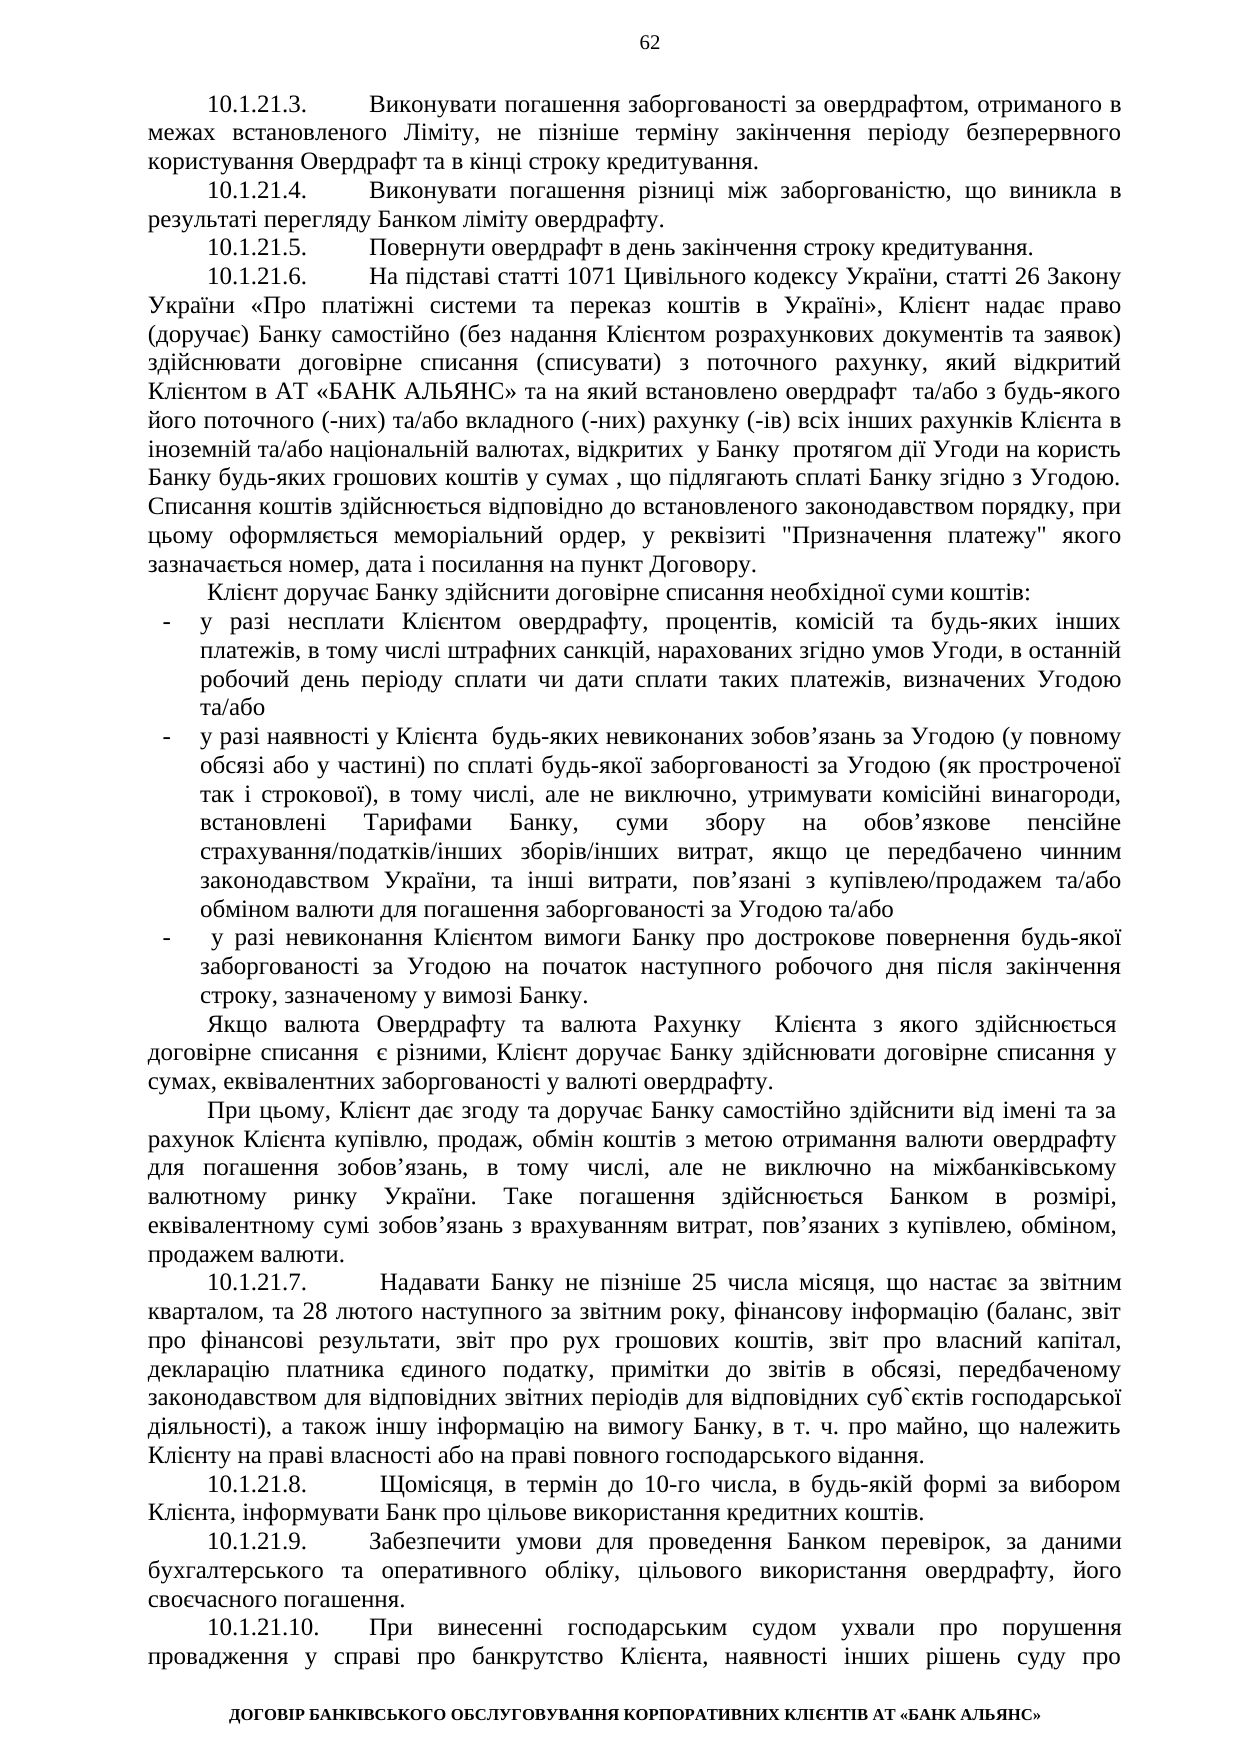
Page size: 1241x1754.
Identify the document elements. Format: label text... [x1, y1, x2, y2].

list у разі невиконання Клієнтом вимоги Банку про дострокове повернення будь-якої заборгованості за Угодою на початок наступного робочого дня після закінчення строку, зазначеному у вимозі Банку. [162, 922, 1122, 1009]
text При цьому, Клієнт дає згоду та доручає Банку самостійно здійснити від імені та за рахунок Клієнта купівлю, продаж, обмін коштів з метою отримання валюти овердрафту для погашення зобов’язань, в тому числі, але не виключно на міжбанківському валютному ринку України. Таке погашення здійснюється Банком в розмірі, еквівалентному сумі зобов’язань з врахуванням витрат, пов’язаних з купівлею, обміном, продажем валюти. [148, 1095, 1118, 1267]
text Якщо валюта Овердрафту та валюта Рахунку Клієнта з якого здійснюється договірне списання є різними, Клієнт доручає Банку здійснювати договірне списання у сумах, еквівалентних заборгованості у валюті овердрафту. [148, 1009, 1118, 1095]
list На підставі статті 1071 Цивільного кодексу України, статті 26 Закону України «Про платіжні системи та переказ коштів в Україні», Клієнт надає право (доручає) Банку самостійно (без надання Клієнтом розрахункових документів та заявок) здійснювати договірне списання (списувати) з поточного рахунку, який відкритий Клієнтом в АТ «БАНК АЛЬЯНС» та на який встановлено овердрафт та/або з будь-якого його поточного (-них) та/або вкладного (-них) рахунку (-ів) всіх інших рахунків Клієнта в іноземній та/або національній валютах, відкритих у Банку протягом дії Угоди на користь Банку будь-яких грошових коштів у сумах , що підлягають сплаті Банку згідно з Угодою. Списання коштів здійснюється відповідно до встановленого законодавством порядку, при цьому оформляється меморіальний ордер, у реквізиті "Призначення платежу" якого зазначається номер, дата і посилання на пункт Договору. [148, 261, 1122, 577]
text Клієнт доручає Банку здійснити договірне списання необхідної суми коштів: [148, 577, 1152, 606]
list Виконувати погашення різниці між заборгованістю, що виникла в результаті перегляду Банком ліміту овердрафту. [148, 175, 1122, 232]
list Щомісяця, в термін до 10-го числа, в будь-якій формі за вибором Клієнта, інформувати Банк про цільове використання кредитних коштів. [148, 1469, 1122, 1526]
list Надавати Банку не пізніше 25 числа місяця, що настає за звітним кварталом, та 28 лютого наступного за звітним року, фінансову інформацію (баланс, звіт про фінансові результати, звіт про рух грошових коштів, звіт про власний капітал, декларацію платника єдиного податку, примітки до звітів в обсязі, передбаченому законодавством для відповідних звітних періодів для відповідних суб`єктів господарської діяльності), а також іншу інформацію на вимогу Банку, в т. ч. про майно, що належить Клієнту на праві власності або на праві повного господарського відання. [148, 1267, 1122, 1469]
list у разі наявності у Клієнта будь-яких невиконаних зобов’язань за Угодою (у повному обсязі або у частині) по сплаті будь-якої заборгованості за Угодою (як простроченої так і строкової), в тому числі, але не виключно, утримувати комісійні винагороди, встановлені Тарифами Банку, суми збору на обов’язкове пенсійне страхування/податків/інших зборів/інших витрат, якщо це передбачено чинним законодавством України, та інші витрати, пов’язані з купівлею/продажем та/або обміном валюти для погашення заборгованості за Угодою та/або [162, 721, 1122, 922]
list Виконувати погашення заборгованості за овердрафтом, отриманого в межах встановленого Ліміту, не пізніше терміну закінчення періоду безперервного користування Овердрафт та в кінці строку кредитування. [148, 89, 1122, 175]
list Повернути овердрафт в день закінчення строку кредитування. [148, 232, 1122, 261]
list у разі несплати Клієнтом овердрафту, процентів, комісій та будь-яких інших платежів, в тому числі штрафних санкцій, нарахованих згідно умов Угоди, в останній робочий день періоду сплати чи дати сплати таких платежів, визначених Угодою та/або [162, 606, 1122, 721]
list Забезпечити умови для проведення Банком перевірок, за даними бухгалтерського та оперативного обліку, цільового використання овердрафту, його своєчасного погашення. [148, 1526, 1122, 1612]
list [148, 1612, 1122, 1670]
